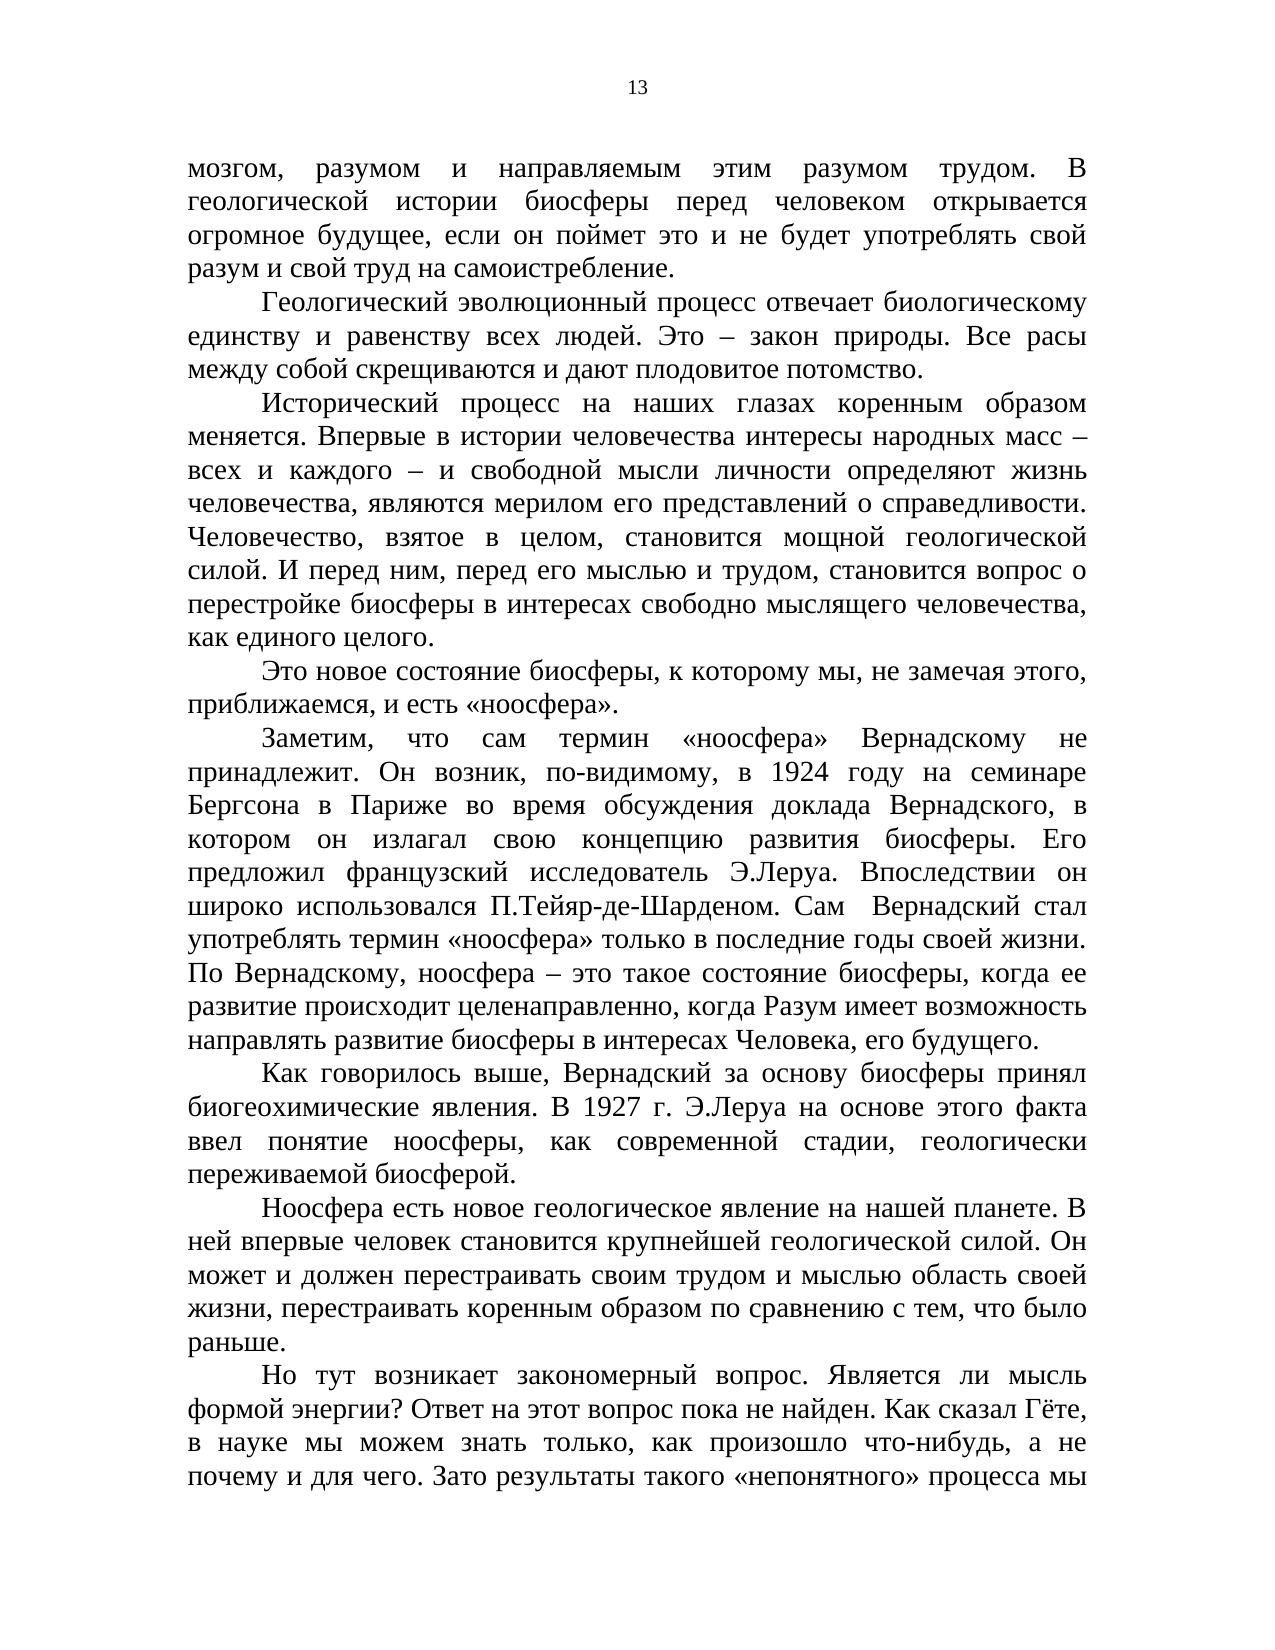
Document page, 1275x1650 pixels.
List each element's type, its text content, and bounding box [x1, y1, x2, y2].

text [187, 1357, 1088, 1492]
text Как говорилось выше, Вернадский за основу биосферы принял биогеохимические явления. В 1927 г. Э.Леруа на основе этого факта ввел понятие ноосферы, как современной стадии, геологически переживаемой биосферой. [187, 1056, 1088, 1190]
text Исторический процесс на наших глазах коренным образом меняется. Впервые в истории человечества интересы народных масс – всех и каждого – и свободной мысли личности определяют жизнь человечества, являются мерилом его представлений о справедливости. Человечество, взятое в целом, становится мощной геологической силой. И перед ним, перед его мыслью и трудом, становится вопрос о перестройке биосферы в интересах свободно мыслящего человечества, как единого целого. [187, 385, 1088, 653]
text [187, 150, 1088, 284]
text Геологический эволюционный процесс отвечает биологическому единству и равенству всех людей. Это – закон природы. Все расы между собой скрещиваются и дают плодовитое потомство. [187, 284, 1088, 385]
text Это новое состояние биосферы, к которому мы, не замечая этого, приближаемся, и есть «ноосфера». [187, 653, 1088, 720]
text Ноосфера есть новое геологическое явление на нашей планете. В ней впервые человек становится крупнейшей геологической силой. Он может и должен перестраивать своим трудом и мыслью область своей жизни, перестраивать коренным образом по сравнению с тем, что было раньше. [187, 1190, 1088, 1357]
text Заметим, что сам термин «ноосфера» Вернадскому не принадлежит. Он возник, по-видимому, в 1924 году на семинаре Бергсона в Париже во время обсуждения доклада Вернадского, в котором он излагал свою концепцию развития биосферы. Его предложил французский исследователь Э.Леруа. Впоследствии он широко использовался П.Тейяр-де-Шарденом. Сам Вернадский стал употреблять термин «ноосфера» только в последние годы своей жизни. По Вернадскому, ноосфера – это такое состояние биосферы, когда ее развитие происходит целенаправленно, когда Разум имеет возможность направлять развитие биосферы в интересах Человека, его будущего. [187, 720, 1088, 1056]
